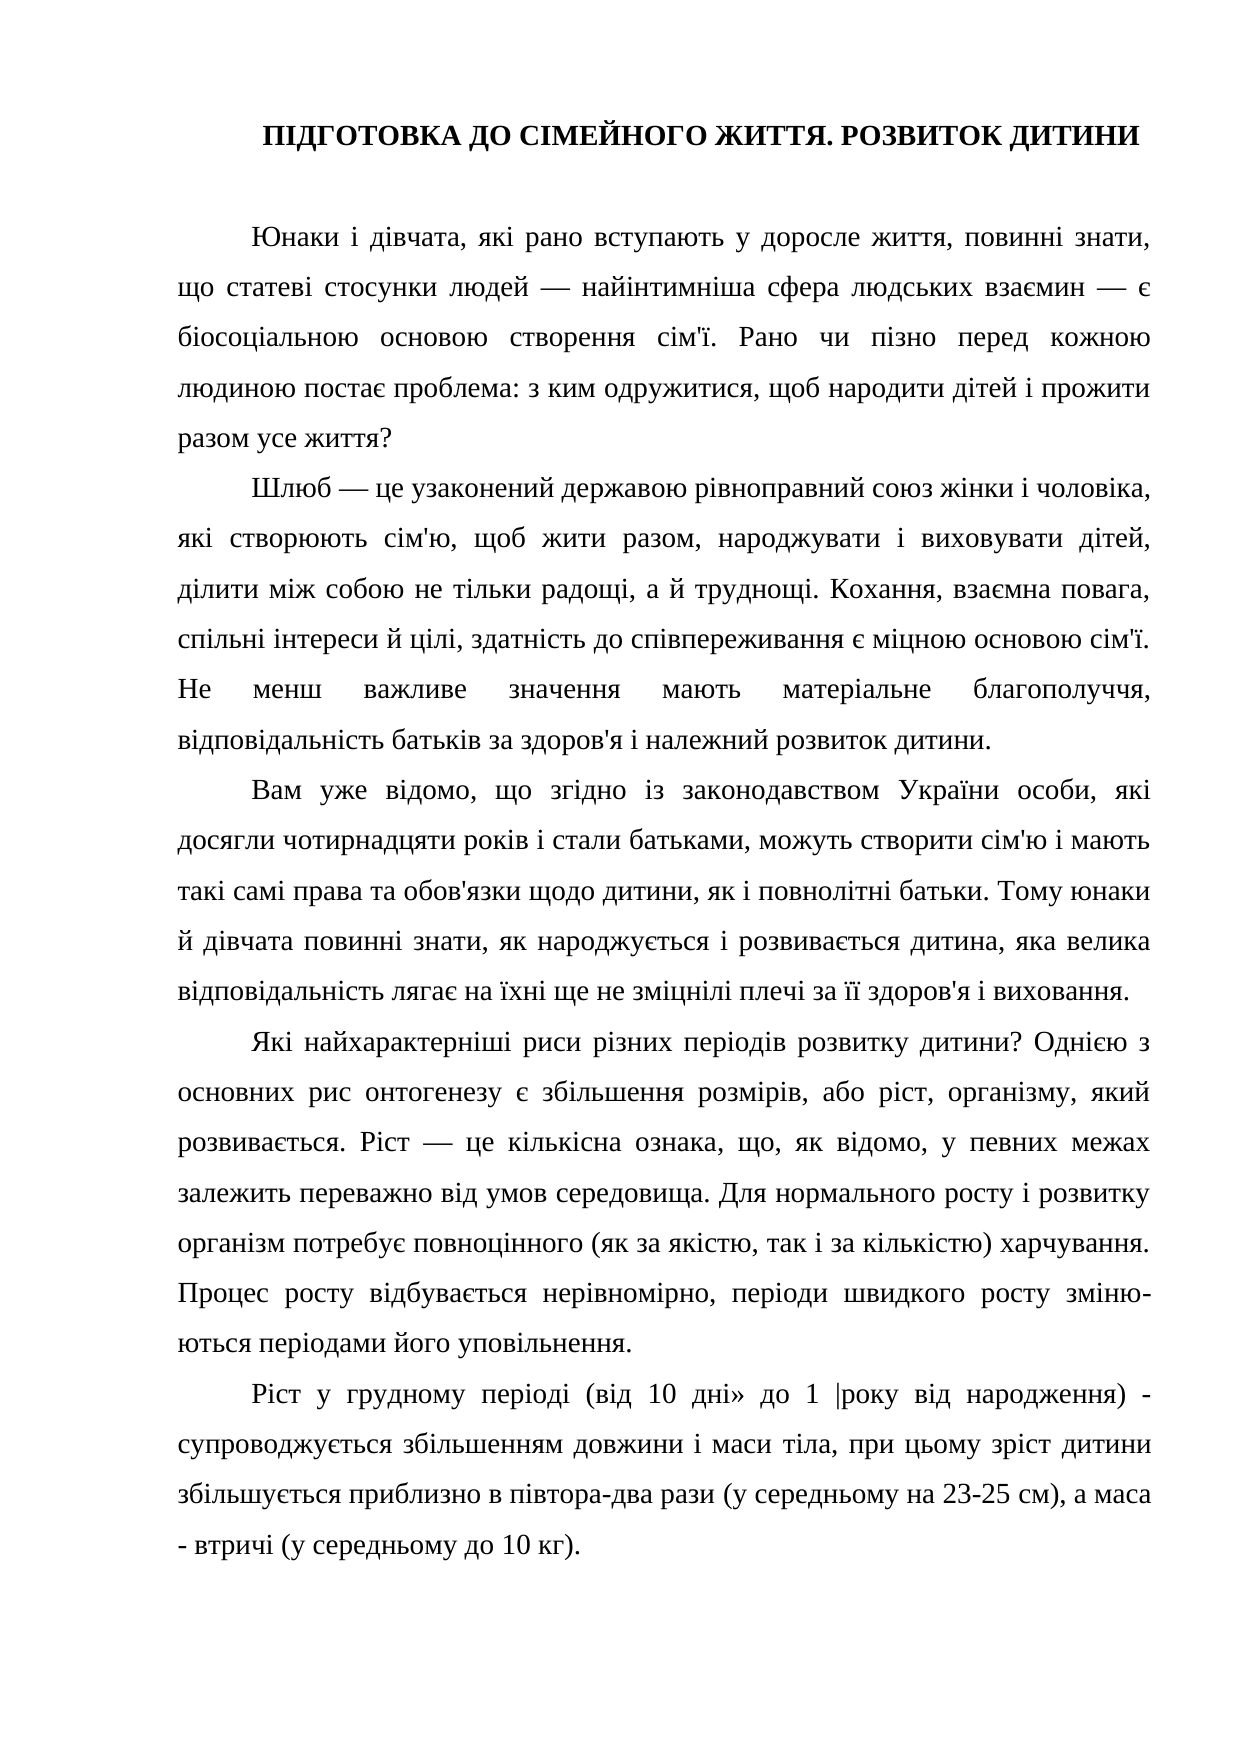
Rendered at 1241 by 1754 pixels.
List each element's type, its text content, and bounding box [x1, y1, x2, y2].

text Ріст у грудному періоді (від 10 дні» до 1 |року від народження) - супроводжується збільшенням довжини і маси тіла, при цьому зріст дитини збільшується приблизно в півтора-два рази (у середньому на 23-25 см), а маса - втричі (у середньому до 10 кг). [177, 1376, 1152, 1560]
text Які найхарактерніші риси різних періодів розвитку дитини? Однією з основних рис онтогенезу є збільшення розмірів, або ріст, організму, який розвивається. Ріст — це кількісна ознака, що, як відомо, у певних межах залежить переважно від умов середовища. Для нормального росту і розвитку організм потребує повноцінного (як за якістю, так і за кількістю) харчування. Процес росту відбувається нерівномірно, періоди швидкого росту змінюються періодами його уповільнення. [177, 1024, 1152, 1359]
text Шлюб — це узаконений державою рівноправний союз жінки і чоловіка, які створюють сім'ю, щоб жити разом, народжувати і виховувати дітей, ділити між собою не тільки радощі, а й труднощі. Кохання, взаємна повага, спільні інтереси й цілі, здатність до співпереживання є міцною основою сім'ї. Не менш важливе значення мають матеріальне благополуччя, відповідальність батьків за здоров'я і належний розвиток дитини. [177, 470, 1152, 755]
text Вам уже відомо, що згідно із законодавством України особи, які досягли чотирнадцяти років і стали батьками, можуть створити сім'ю і мають такі самі права та обов'язки щодо дитини, як і повнолітні батьки. Тому юнаки й дівчата повинні знати, як народжується і розвивається дитина, яка велика відповідальність лягає на їхні ще не зміцнілі плечі за її здоров'я і виховання. [177, 772, 1152, 1007]
text ПІДГОТОВКА ДО СІМЕЙНОГО ЖИТТЯ. РОЗВИТОК ДИТИНИ [177, 118, 1152, 152]
text Юнаки і дівчата, які рано вступають у доросле життя, повинні знати, що статеві стосунки людей — найінтимніша сфера людських взаємин — є біосоціальною основою створення сім'ї. Рано чи пізно перед кожною людиною постає проблема: з ким одружитися, щоб народити дітей і прожити разом усе життя? [177, 219, 1152, 453]
